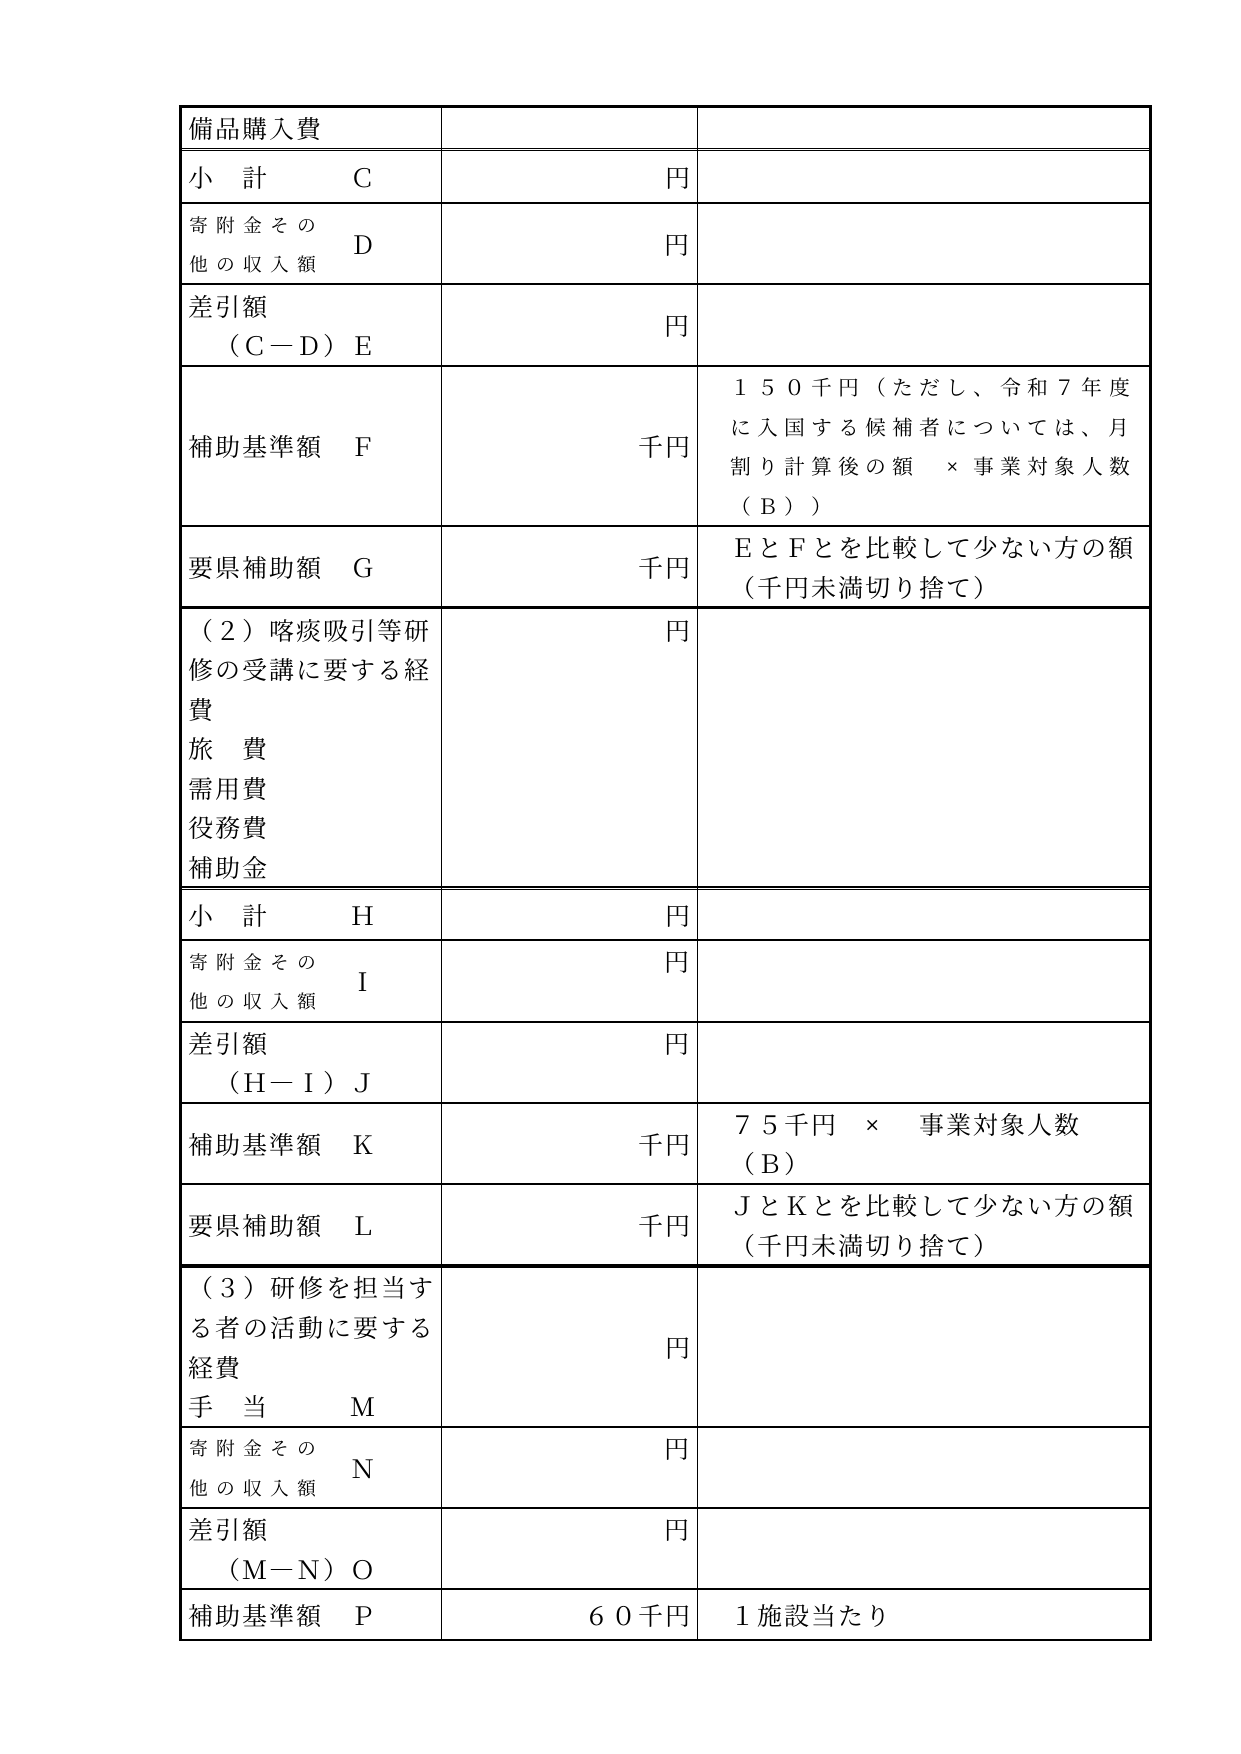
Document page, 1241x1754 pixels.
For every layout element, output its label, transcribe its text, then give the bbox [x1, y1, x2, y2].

table_cell 補助基準額 Ｋ [182, 1104, 441, 1183]
table_cell ＥとＦとを比較して少ない方の額 （千円未満切り捨て） [698, 527, 1149, 606]
table_cell 円 [442, 941, 697, 1021]
table_cell 小 計 Ｃ [182, 151, 441, 202]
table_cell [698, 890, 1149, 939]
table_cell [182, 108, 441, 148]
table_cell [698, 204, 1149, 283]
table_cell 円 [442, 1023, 697, 1102]
table_cell 円 [442, 890, 697, 939]
table_cell 差引額 （Ｍ―Ｎ）Ｏ [182, 1509, 441, 1588]
table_cell [698, 1268, 1149, 1426]
table_cell 寄附金その他の収入額 [182, 1428, 330, 1507]
table_cell 差引額 （Ｃ―Ｄ）Ｅ [182, 285, 441, 364]
table_cell 千円 [442, 527, 697, 606]
table_cell 円 [442, 204, 697, 283]
table_cell 小 計 Ｈ [182, 890, 441, 939]
table_cell 円 [442, 108, 697, 148]
table_cell ＪとＫとを比較して少ない方の額 （千円未満切り捨て） [698, 1185, 1149, 1264]
table_cell 要県補助額 Ｌ [182, 1185, 441, 1264]
table_cell （２）喀痰吸引等研修の受講に要する経費 旅 費 需用費 役務費 補助金 [182, 609, 441, 886]
table_cell 円 [442, 151, 697, 202]
table_cell 千円 [442, 1104, 697, 1183]
table_cell [698, 285, 1149, 364]
table_cell 千円 [442, 1185, 697, 1264]
table_cell 補助基準額 Ｐ [182, 1590, 441, 1639]
table_cell 円 [442, 1428, 697, 1507]
table_cell [698, 941, 1149, 1021]
table_cell [698, 151, 1149, 202]
table_cell 補助基準額 Ｆ [182, 367, 441, 525]
table_cell １５０千円（ただし、令和７年度に入国する候補者については、月割り計算後の額×事業対象人数（Ｂ）） [698, 367, 1149, 525]
table_cell Ｎ [330, 1428, 441, 1507]
table_cell １施設当たり [698, 1590, 1149, 1639]
table_cell 要県補助額 Ｇ [182, 527, 441, 606]
table_cell 円 [442, 1509, 697, 1588]
table_cell [698, 108, 1149, 148]
table_cell 円 [442, 1268, 697, 1426]
table_cell 円 [442, 609, 697, 886]
table_cell 寄附金その他の収入額 [182, 941, 330, 1021]
table_cell Ｉ [330, 941, 441, 1021]
table_cell [698, 609, 1149, 886]
table_cell （３）研修を担当する者の活動に要する経費 手 当 Ｍ [182, 1268, 441, 1426]
table_cell 千円 [442, 367, 697, 525]
table_cell 円 [442, 285, 697, 364]
table_cell [698, 1428, 1149, 1507]
table_cell [698, 1509, 1149, 1588]
table_cell Ｄ [330, 204, 441, 283]
table_cell [698, 1023, 1149, 1102]
table_cell 差引額 （Ｈ―Ｉ）Ｊ [182, 1023, 441, 1102]
table_cell 寄附金その他の収入額 [182, 204, 330, 283]
table_cell ７５千円 × 事業対象人数（Ｂ） [698, 1104, 1149, 1183]
table_cell ６０千円 [442, 1590, 697, 1639]
